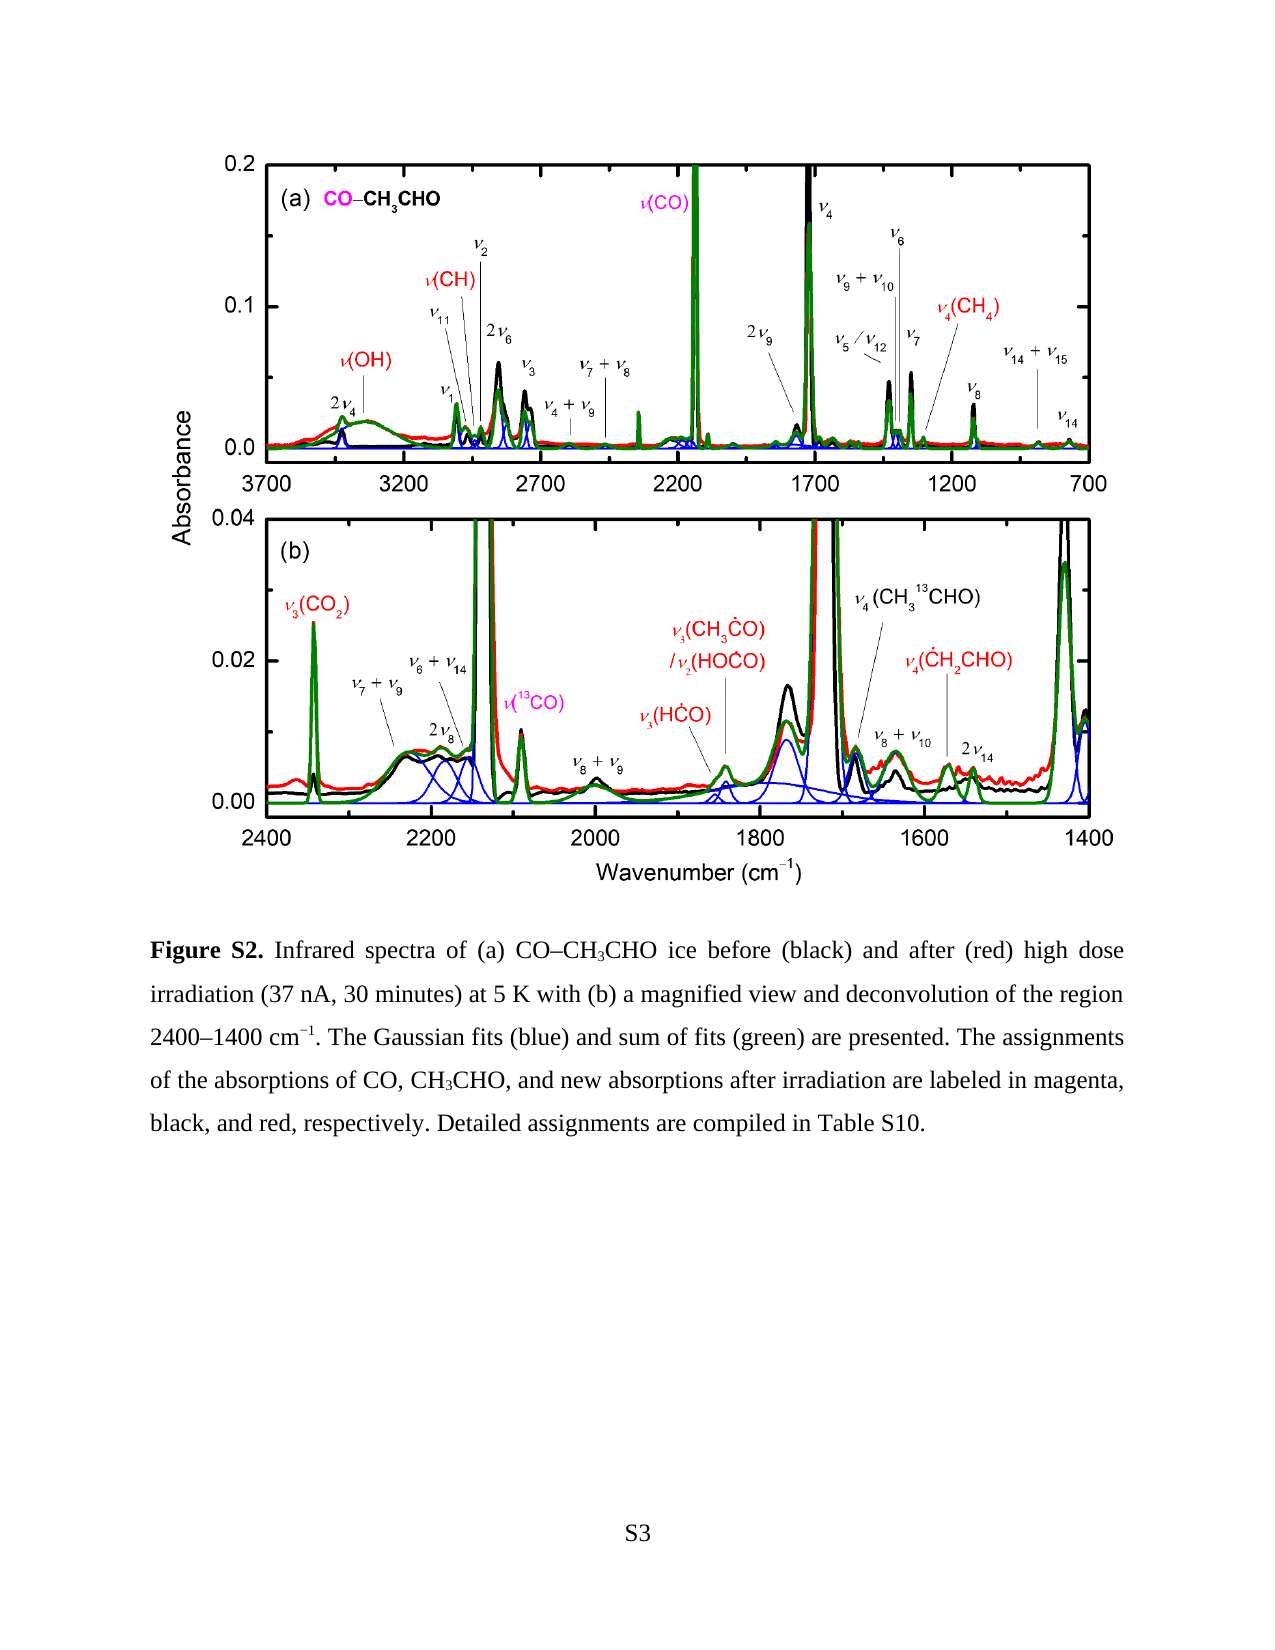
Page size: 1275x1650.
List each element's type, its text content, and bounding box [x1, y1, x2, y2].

picture [150, 150, 1125, 897]
text Figure S2. Infrared spectra of (a) CO–CH3CHO ice before (black) and after (red) high dose irradiation (37 nA, 30 minutes) at 5 K with (b) a magnified view and deconvolution of the region 2400–1400 cm−1. The Gaussian fits (blue) and sum of fits (green) are presented. The assignments of the absorptions of CO, CH3CHO, and new absorptions after irradiation are labeled in magenta, black, and red, respectively. Detailed assignments are compiled in Table S10. [150, 936, 1125, 1137]
